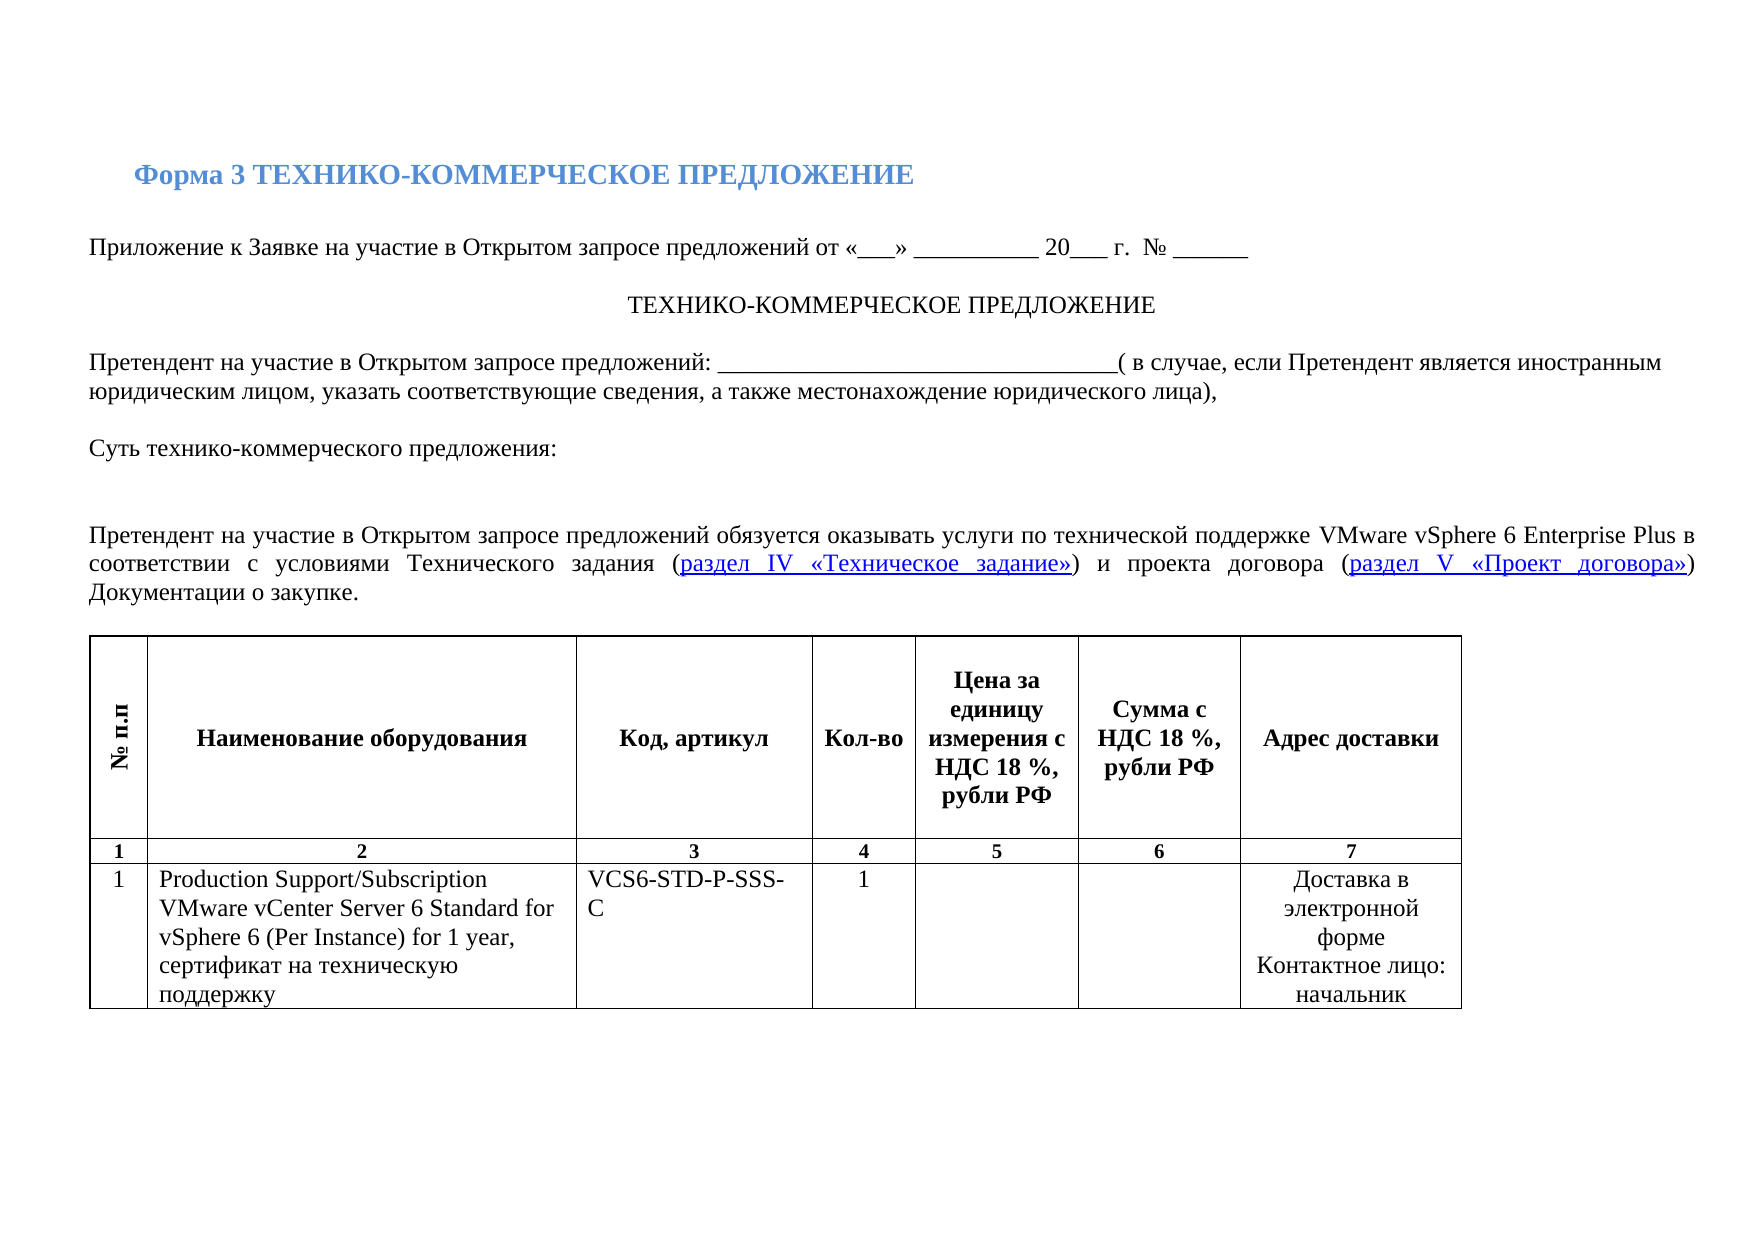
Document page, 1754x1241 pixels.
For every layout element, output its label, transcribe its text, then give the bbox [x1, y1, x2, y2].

text Претендент на участие в Открытом запросе предложений обязуется оказывать услуги по технической поддержке VMware vSphere 6 Enterprise Plus в соответствии с условиями Технического задания (раздел IV «Техническое задание») и проекта договора (раздел V «Проект договора») Документации о закупке. [89, 520, 1695, 606]
table_cell Production Support/Subscription VMware vCenter Server 6 Standard for vSphere 6 (Per Instance) for 1 year, сертификат на техническую поддержку [148, 864, 576, 1008]
table_header Наименование оборудования [148, 637, 576, 838]
table_cell 1 [91, 864, 147, 1008]
table_header Сумма с НДС 18 %, рубли РФ [1079, 637, 1240, 838]
subtitle Форма 3 ТЕХНИКО-КОММЕРЧЕСКОЕ ПРЕДЛОЖЕНИЕ [134, 157, 1695, 191]
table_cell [1241, 864, 1461, 1008]
table_cell 1 [813, 864, 915, 1008]
text ТЕХНИКО-КОММЕРЧЕСКОЕ ПРЕДЛОЖЕНИЕ [89, 290, 1695, 318]
table_cell VCS6-STD-P-SSS-C [577, 864, 812, 1008]
table_header № п.п [91, 637, 147, 838]
table_header Кол-во [813, 637, 915, 838]
table_cell 1 [91, 839, 147, 863]
text Претендент на участие в Открытом запросе предложений: ________________________________( в случае, если Претендент является иностранным юридическим лицом, указать соответствующие сведения, а также местонахождение юридического лица), [89, 347, 1695, 405]
text Суть технико-коммерческого предложения: [89, 433, 1695, 462]
table_cell 6 [1079, 839, 1240, 863]
table_cell 3 [577, 839, 812, 863]
table_cell 7 [1241, 839, 1461, 863]
table_cell 4 [813, 839, 915, 863]
table_cell [1079, 864, 1240, 1008]
table_cell [916, 864, 1078, 1008]
text Приложение к Заявке на участие в Открытом запросе предложений от «___» __________ 20___ г. № ______ [89, 232, 1695, 261]
table_header Код, артикул [577, 637, 812, 838]
table_cell 5 [916, 839, 1078, 863]
table_header Цена за единицу измерения с НДС 18 %, рубли РФ [916, 637, 1078, 838]
table_header Адрес доставки [1241, 637, 1461, 838]
table_cell 2 [148, 839, 576, 863]
